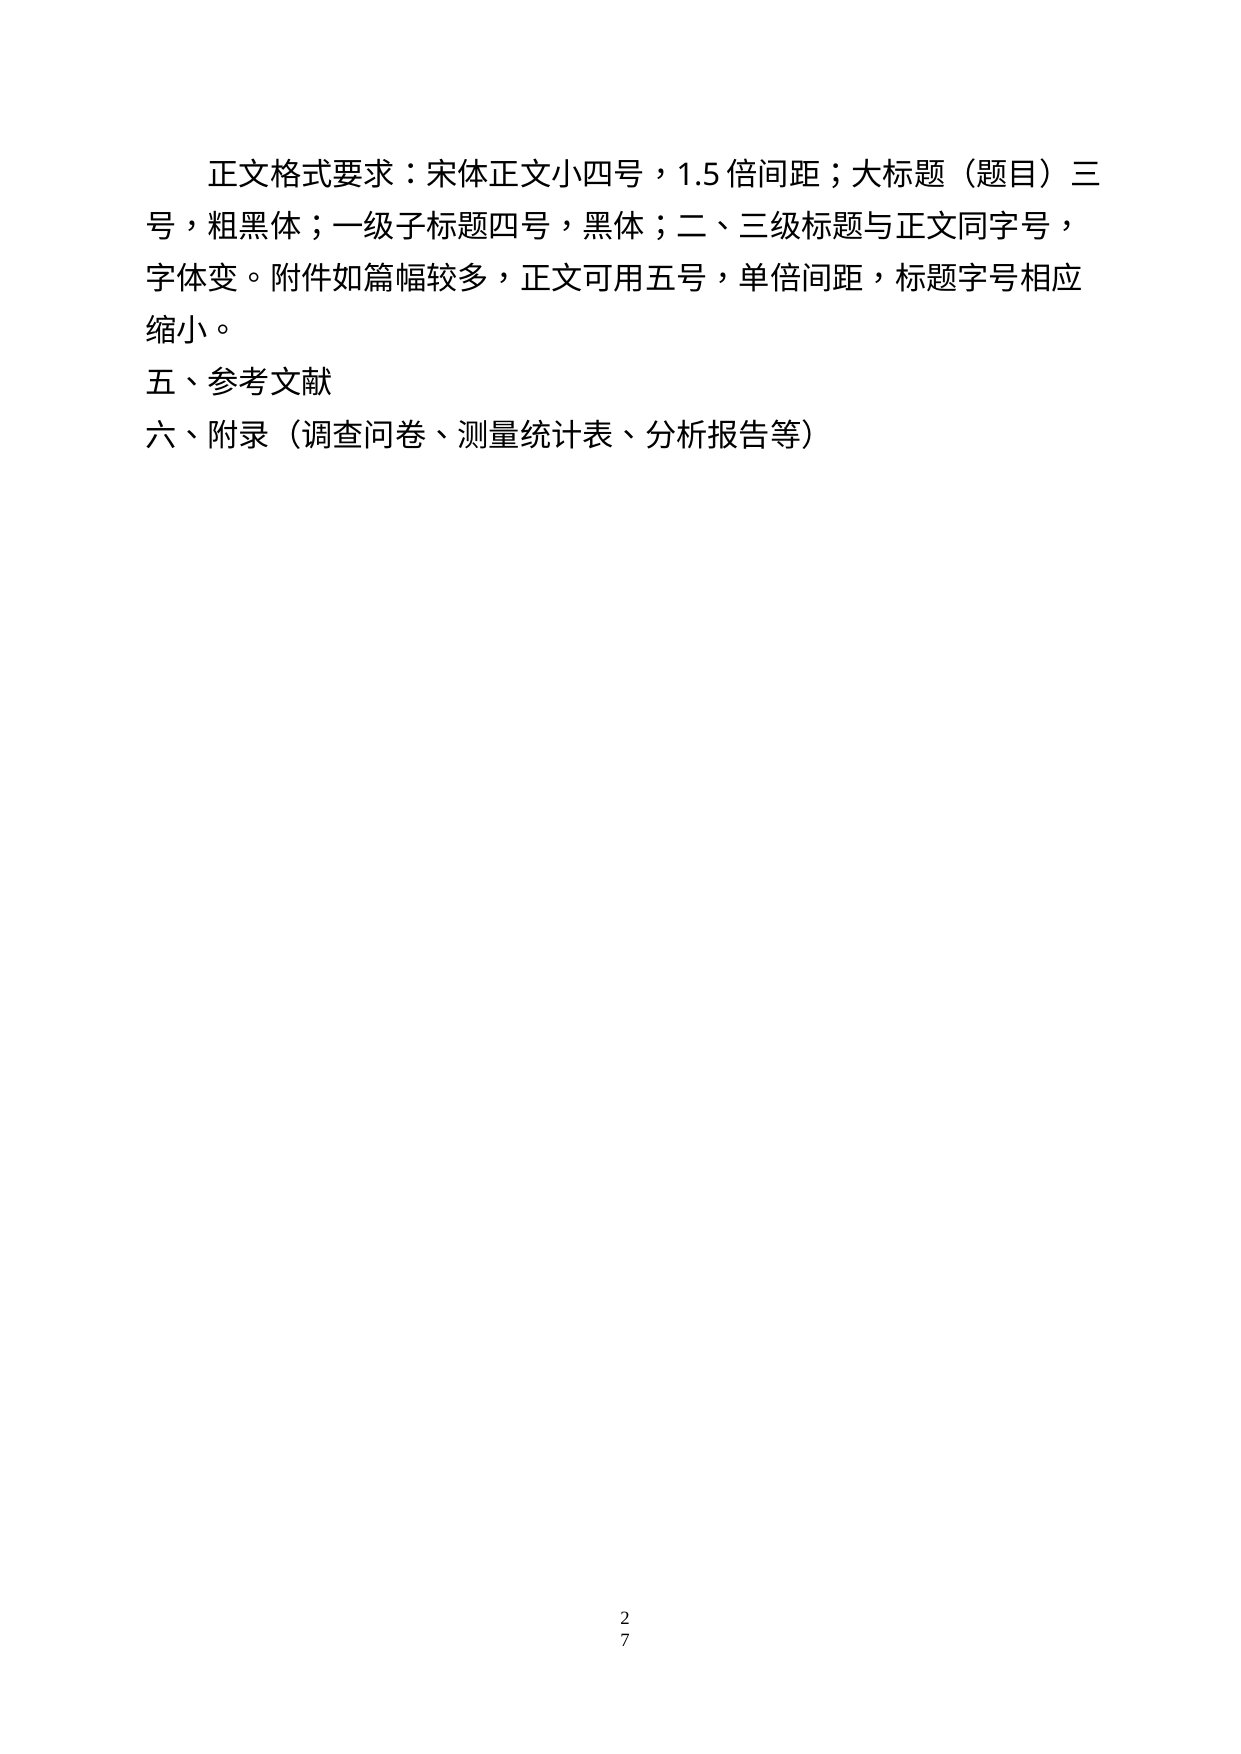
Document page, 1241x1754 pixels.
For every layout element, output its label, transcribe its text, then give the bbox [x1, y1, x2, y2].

text 六、附录（调查问卷、测量统计表、分析报告等） [145, 404, 1104, 456]
text 正文格式要求：宋体正文小四号，1.5倍间距；大标题（题目）三号，粗黑体；一级子标题四号，黑体；二、三级标题与正文同字号，字体变。附件如篇幅较多，正文可用五号，单倍间距，标题字号相应缩小。 [145, 144, 1104, 352]
text 五、参考文献 [145, 352, 1104, 404]
